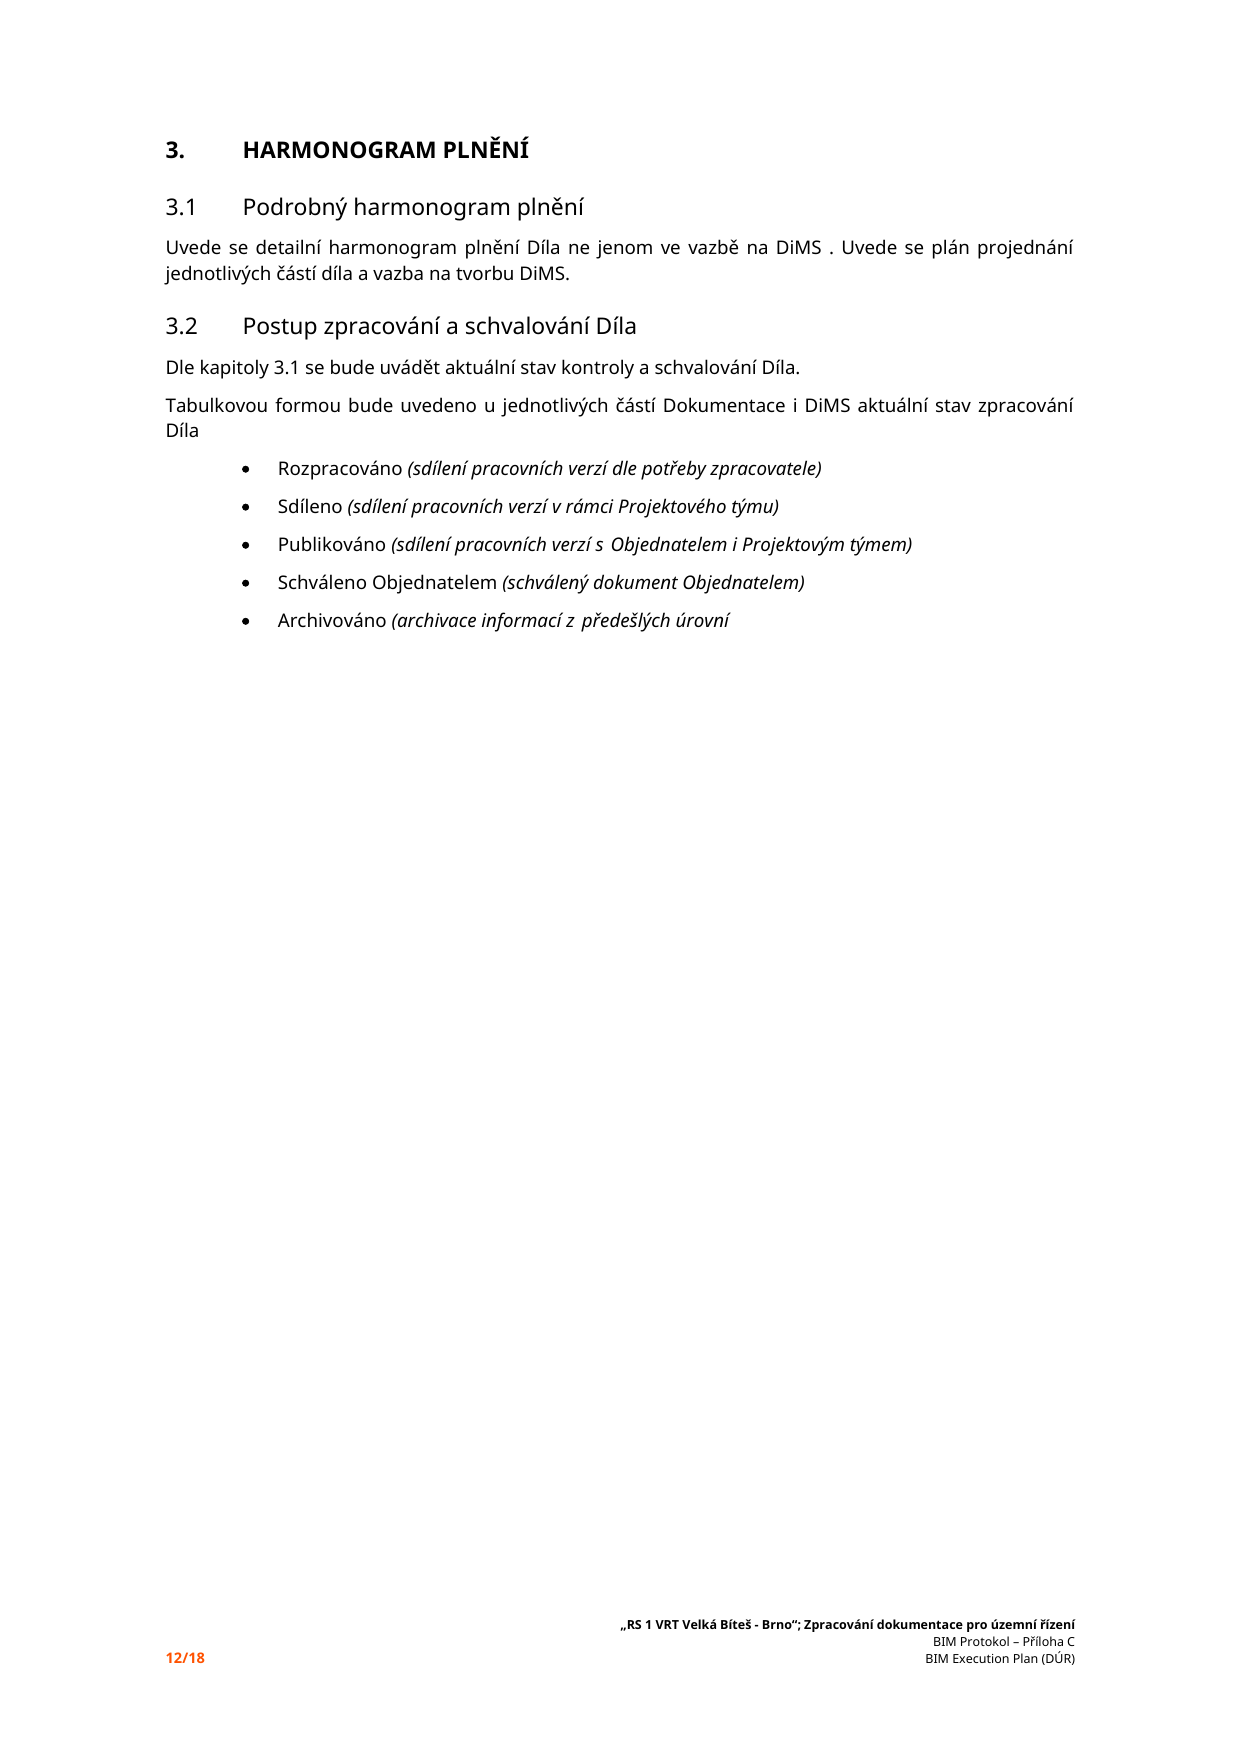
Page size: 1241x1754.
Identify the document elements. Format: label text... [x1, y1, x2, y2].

text Dle kapitoly 3.1 se bude uvádět aktuální stav kontroly a schvalování Díla. [165, 354, 1075, 379]
text Harmonogram plnění [165, 134, 1075, 166]
text Uvede se detailní harmonogram plnění Díla ne jenom ve vazbě na DiMS . Uvede se plán projednání jednotlivých částí díla a vazba na tvorbu DiMS. [165, 234, 1075, 285]
text Archivováno (archivace informací z předešlých úrovní [242, 608, 1075, 633]
text Tabulkovou formou bude uvedeno u jednotlivých částí Dokumentace i DiMS aktuální stav zpracování Díla [165, 392, 1075, 443]
text Schváleno Objednatelem (schválený dokument Objednatelem) [242, 570, 1075, 595]
text Publikováno (sdílení pracovních verzí s Objednatelem i Projektovým týmem) [242, 532, 1075, 557]
text Postup zpracování a schvalování Díla [165, 310, 1075, 342]
text Podrobný harmonogram plnění [165, 191, 1075, 222]
text Rozpracováno (sdílení pracovních verzí dle potřeby zpracovatele) [242, 456, 1075, 481]
text Sdíleno (sdílení pracovních verzí v rámci Projektového týmu) [242, 494, 1075, 519]
